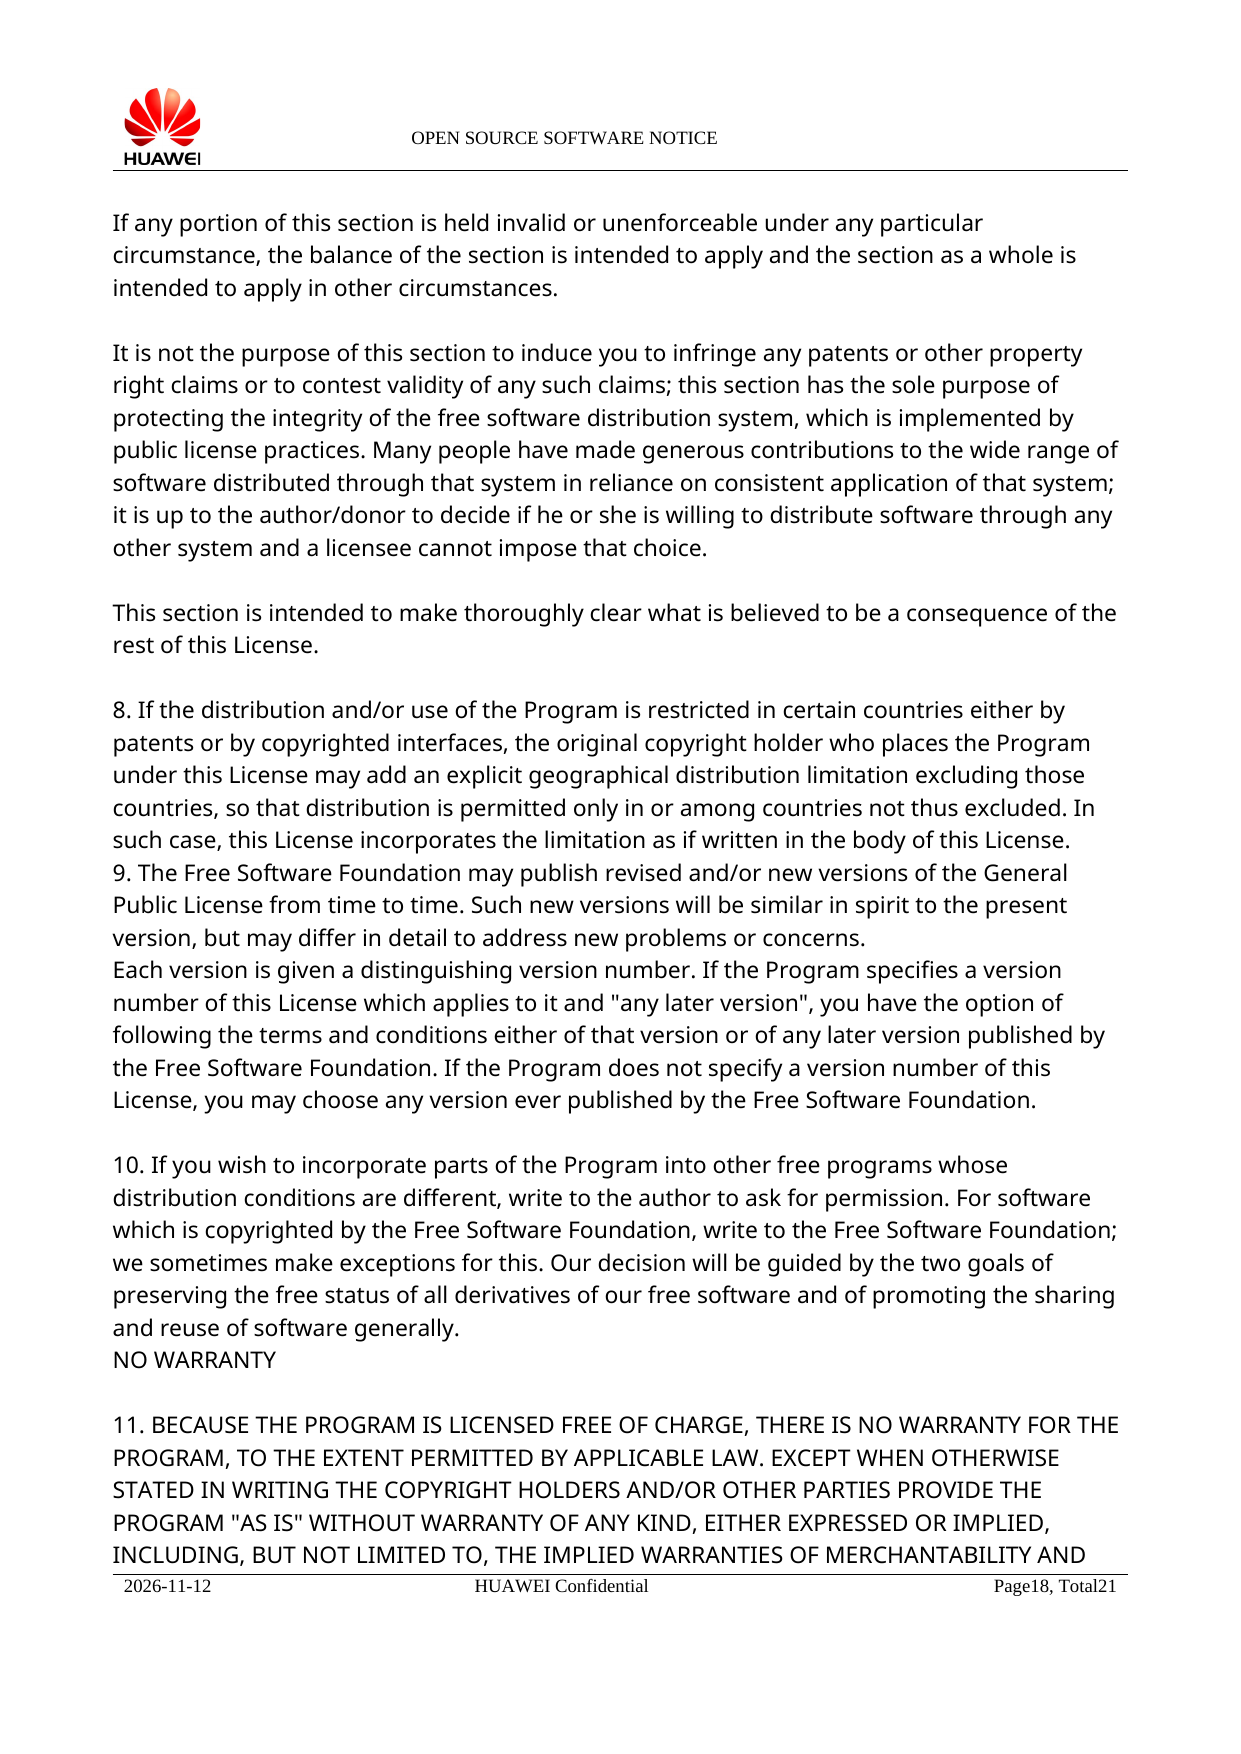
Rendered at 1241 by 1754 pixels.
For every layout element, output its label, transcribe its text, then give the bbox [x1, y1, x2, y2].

text Each version is given a distinguishing version number. If the Program specifies a version number of this License which applies to it and "any later version", you have the option of following the terms and conditions either of that version or of any later version published by the Free Software Foundation. If the Program does not specify a version number of this License, you may choose any version ever published by the Free Software Foundation. [112, 954, 1128, 1116]
text 9. The Free Software Foundation may publish revised and/or new versions of the General Public License from time to time. Such new versions will be similar in spirit to the present version, but may differ in detail to address new problems or concerns. [112, 856, 1128, 954]
picture [124, 88, 201, 165]
text It is not the purpose of this section to induce you to infringe any patents or other property right claims or to contest validity of any such claims; this section has the sole purpose of protecting the integrity of the free software distribution system, which is implemented by public license practices. Many people have made generous contributions to the wide range of software distributed through that system in reliance on consistent application of that system; it is up to the author/donor to decide if he or she is willing to distribute software through any other system and a licensee cannot impose that choice. [112, 336, 1128, 564]
text 10. If you wish to incorporate parts of the Program into other free programs whose distribution conditions are different, write to the author to ask for permission. For software which is copyrighted by the Free Software Foundation, write to the Free Software Foundation; we sometimes make exceptions for this. Our decision will be guided by the two goals of preserving the free status of all derivatives of our free software and of promoting the sharing and reuse of software generally. [112, 1149, 1128, 1344]
text 8. If the distribution and/or use of the Program is restricted in certain countries either by patents or by copyrighted interfaces, the original copyright holder who places the Program under this License may add an explicit geographical distribution limitation excluding those countries, so that distribution is permitted only in or among countries not thus excluded. In such case, this License incorporates the limitation as if written in the body of this License. [112, 694, 1128, 856]
text This section is intended to make thoroughly clear what is believed to be a consequence of the rest of this License. [112, 596, 1128, 661]
text NO WARRANTY [112, 1344, 1128, 1376]
text If any portion of this section is held invalid or unenforceable under any particular circumstance, the balance of the section is intended to apply and the section as a whole is intended to apply in other circumstances. [112, 206, 1128, 304]
